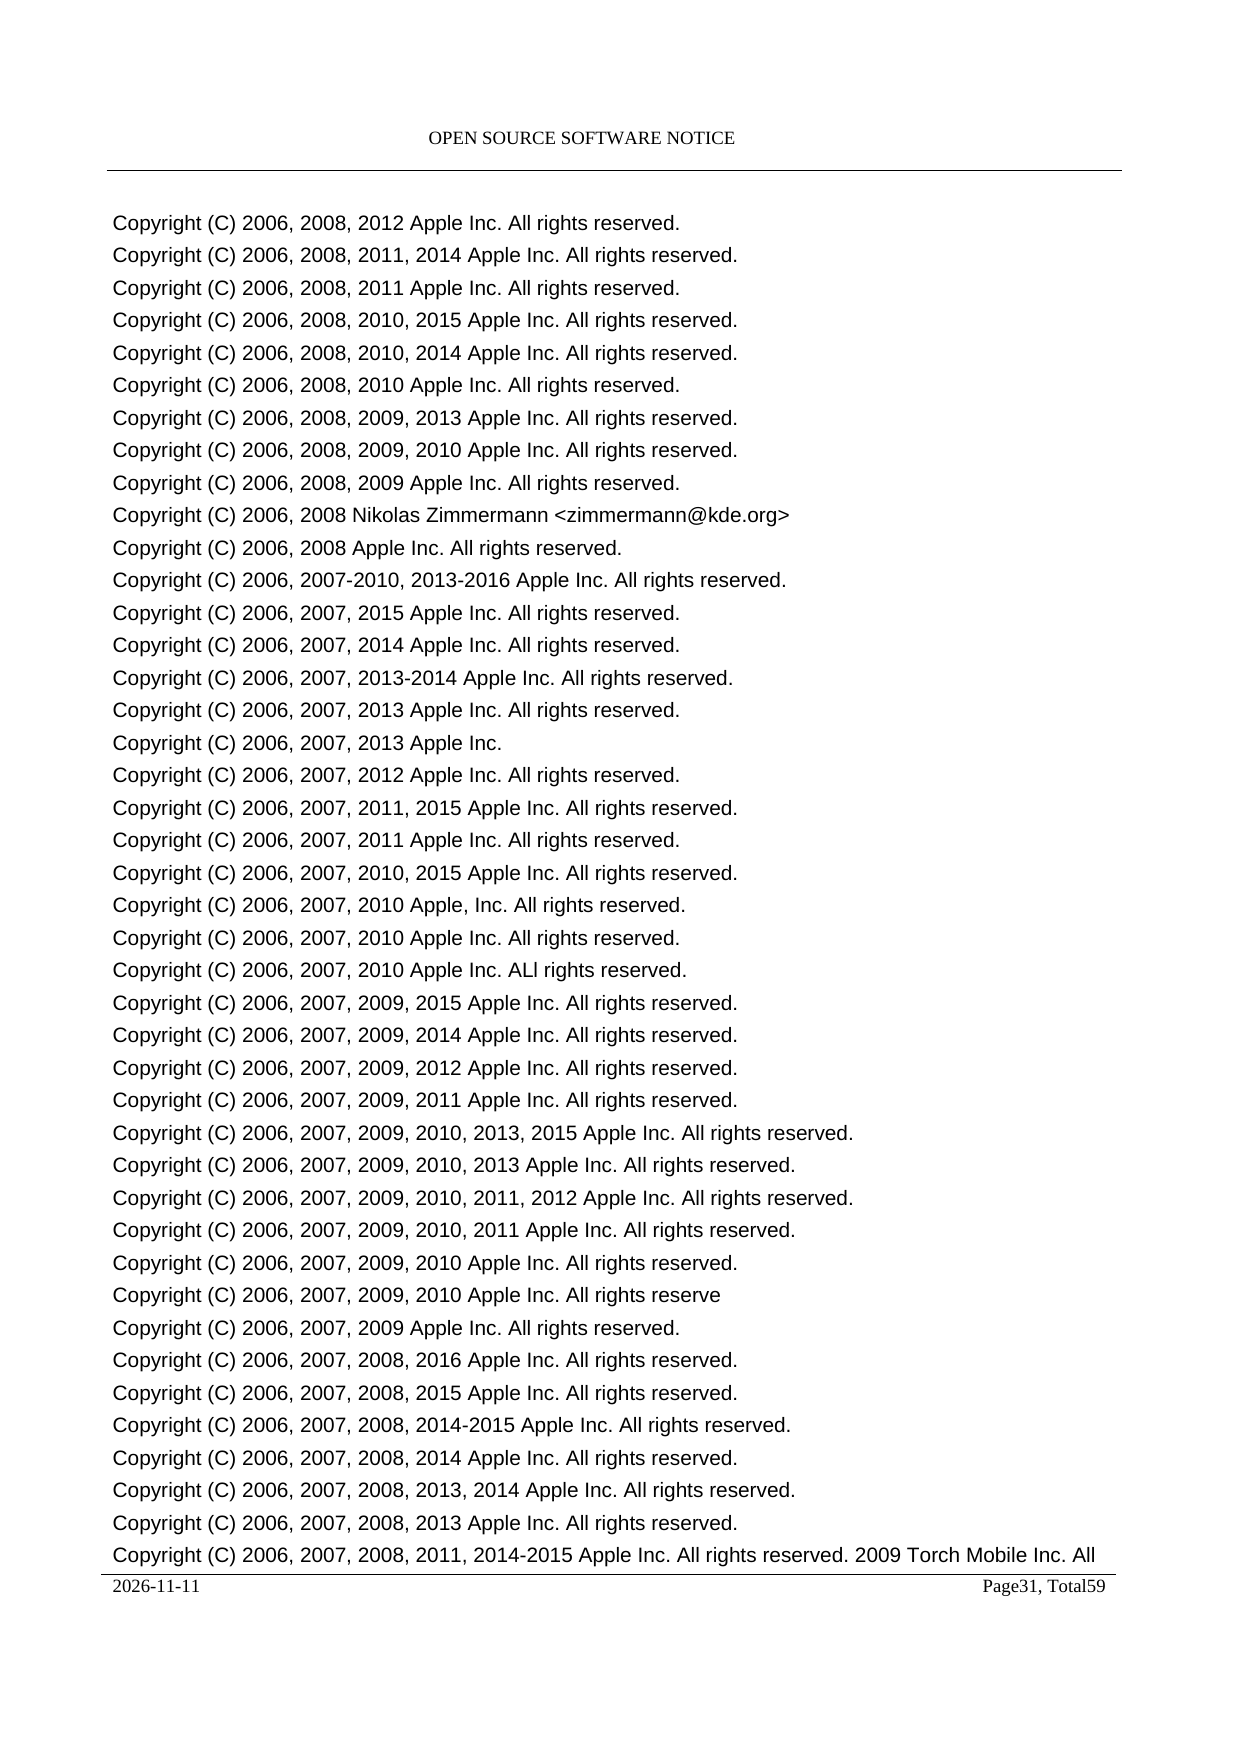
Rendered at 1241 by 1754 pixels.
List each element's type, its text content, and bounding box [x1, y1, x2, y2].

text Copyright (C) 2006, 2007, 2010 Apple Inc. ALl rights reserved. [112, 954, 1128, 986]
text Copyright (C) 2006, 2007, 2008, 2016 Apple Inc. All rights reserved. [112, 1344, 1128, 1376]
text Copyright (C) 2006, 2007, 2013 Apple Inc. [112, 726, 1128, 759]
text Copyright (C) 2006, 2007, 2012 Apple Inc. All rights reserved. [112, 759, 1128, 791]
text Copyright (C) 2006, 2007-2010, 2013-2016 Apple Inc. All rights reserved. [112, 564, 1128, 596]
text Copyright (C) 2006, 2007, 2008, 2014 Apple Inc. All rights reserved. [112, 1441, 1128, 1474]
text Copyright (C) 2006, 2007, 2008, 2014-2015 Apple Inc. All rights reserved. [112, 1409, 1128, 1441]
text Copyright (C) 2006, 2007, 2009, 2015 Apple Inc. All rights reserved. [112, 986, 1128, 1019]
text Copyright (C) 2006, 2007, 2008, 2013, 2014 Apple Inc. All rights reserved. [112, 1474, 1128, 1506]
text Copyright (C) 2006, 2008, 2010 Apple Inc. All rights reserved. [112, 369, 1128, 401]
text Copyright (C) 2006, 2007, 2009, 2012 Apple Inc. All rights reserved. [112, 1051, 1128, 1084]
text Copyright (C) 2006, 2008, 2010, 2014 Apple Inc. All rights reserved. [112, 336, 1128, 369]
text Copyright (C) 2006, 2007, 2008, 2013 Apple Inc. All rights reserved. [112, 1506, 1128, 1539]
text Copyright (C) 2006, 2008, 2011, 2014 Apple Inc. All rights reserved. [112, 239, 1128, 271]
text Copyright (C) 2006, 2007, 2013 Apple Inc. All rights reserved. [112, 694, 1128, 726]
text Copyright (C) 2006, 2007, 2009, 2014 Apple Inc. All rights reserved. [112, 1019, 1128, 1051]
text Copyright (C) 2006, 2007, 2010 Apple, Inc. All rights reserved. [112, 889, 1128, 921]
text Copyright (C) 2006, 2007, 2011, 2015 Apple Inc. All rights reserved. [112, 791, 1128, 824]
text Copyright (C) 2006, 2008, 2009 Apple Inc. All rights reserved. [112, 466, 1128, 499]
text Copyright (C) 2006, 2007, 2014 Apple Inc. All rights reserved. [112, 629, 1128, 661]
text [112, 1539, 1128, 1571]
text Copyright (C) 2006, 2007, 2009, 2010, 2013, 2015 Apple Inc. All rights reserved. [112, 1116, 1128, 1149]
text Copyright (C) 2006, 2008, 2009, 2010 Apple Inc. All rights reserved. [112, 434, 1128, 466]
text Copyright (C) 2006, 2007, 2009, 2010 Apple Inc. All rights reserve [112, 1279, 1128, 1311]
text Copyright (C) 2006, 2007, 2009, 2010, 2011, 2012 Apple Inc. All rights reserved. [112, 1181, 1128, 1214]
text Copyright (C) 2006, 2007, 2011 Apple Inc. All rights reserved. [112, 824, 1128, 856]
text Copyright (C) 2006, 2008 Apple Inc. All rights reserved. [112, 531, 1128, 564]
text Copyright (C) 2006, 2007, 2015 Apple Inc. All rights reserved. [112, 596, 1128, 629]
text Copyright (C) 2006, 2008, 2009, 2013 Apple Inc. All rights reserved. [112, 401, 1128, 434]
text Copyright (C) 2006, 2007, 2010 Apple Inc. All rights reserved. [112, 921, 1128, 954]
text Copyright (C) 2006, 2007, 2009, 2010, 2013 Apple Inc. All rights reserved. [112, 1149, 1128, 1181]
text Copyright (C) 2006, 2007, 2009 Apple Inc. All rights reserved. [112, 1311, 1128, 1344]
text Copyright (C) 2006, 2007, 2009, 2011 Apple Inc. All rights reserved. [112, 1084, 1128, 1116]
text Copyright (C) 2006, 2007, 2013-2014 Apple Inc. All rights reserved. [112, 661, 1128, 694]
text Copyright (C) 2006, 2008, 2011 Apple Inc. All rights reserved. [112, 271, 1128, 304]
text Copyright (C) 2006, 2007, 2009, 2010, 2011 Apple Inc. All rights reserved. [112, 1214, 1128, 1246]
text Copyright (C) 2006, 2008, 2010, 2015 Apple Inc. All rights reserved. [112, 304, 1128, 336]
text Copyright (C) 2006, 2007, 2010, 2015 Apple Inc. All rights reserved. [112, 856, 1128, 889]
text Copyright (C) 2006, 2008, 2012 Apple Inc. All rights reserved. [112, 206, 1128, 239]
text Copyright (C) 2006, 2008 Nikolas Zimmermann <zimmermann@kde.org> [112, 499, 1128, 531]
text Copyright (C) 2006, 2007, 2009, 2010 Apple Inc. All rights reserved. [112, 1246, 1128, 1279]
text Copyright (C) 2006, 2007, 2008, 2015 Apple Inc. All rights reserved. [112, 1376, 1128, 1409]
